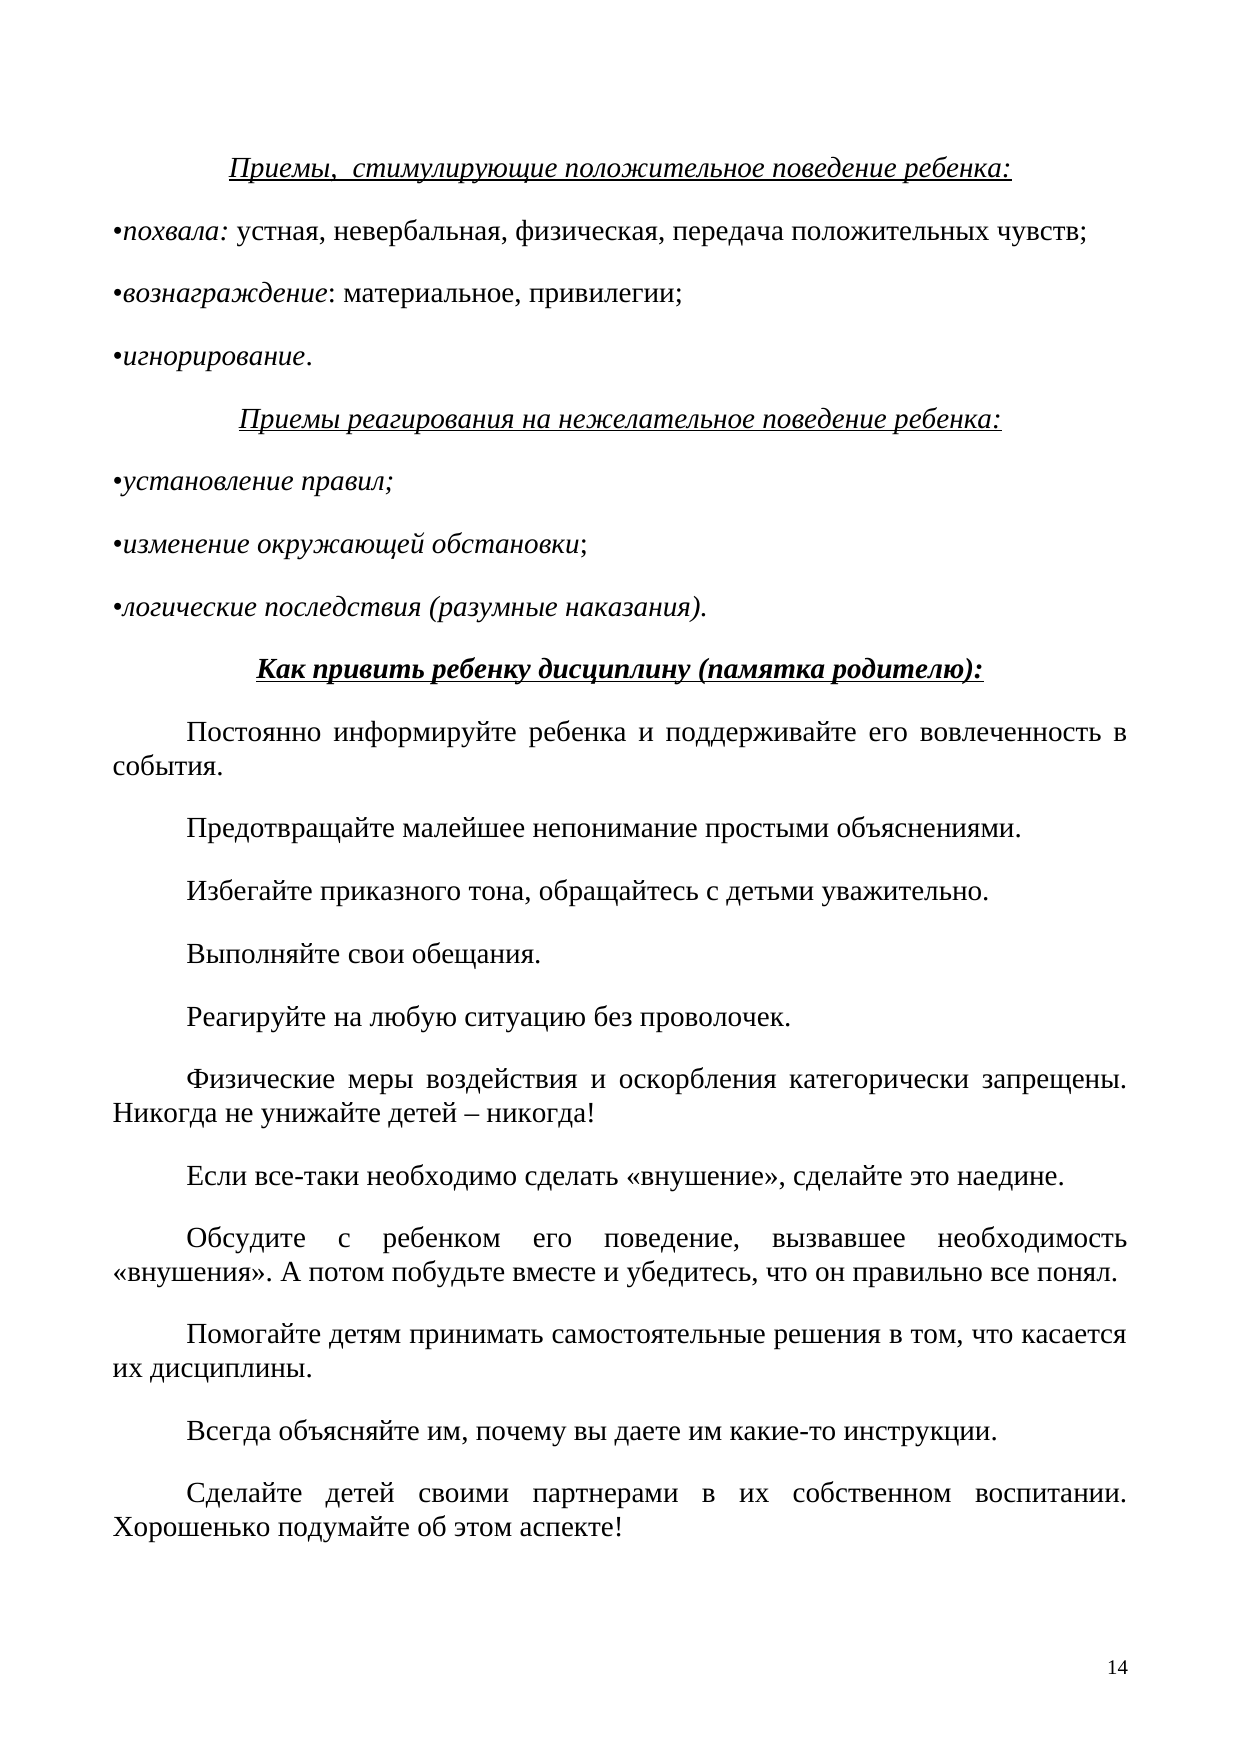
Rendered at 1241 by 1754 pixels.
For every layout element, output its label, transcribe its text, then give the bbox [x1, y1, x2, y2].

text Всегда объясняйте им, почему вы даете им какие-то инструкции. [112, 1413, 1128, 1446]
text Приемы, стимулирующие положительное поведение ребенка: [112, 150, 1128, 183]
text Приемы реагирования на нежелательное поведение ребенка: [112, 401, 1128, 434]
text Предотвращайте малейшее непонимание простыми объяснениями. [112, 811, 1128, 844]
text Как привить ребенку дисциплину (памятка родителю): [112, 652, 1128, 685]
text Реагируйте на любую ситуацию без проволочек. [112, 999, 1128, 1032]
text •вознаграждение: материальное, привилегии; [112, 275, 1128, 309]
text •игнорирование. [112, 338, 1128, 372]
text Выполняйте свои обещания. [112, 936, 1128, 969]
text Обсудите с ребенком его поведение, вызвавшее необходимость «внушения». А потом побудьте вместе и убедитесь, что он правильно все понял. [112, 1220, 1128, 1287]
text •похвала: устная, невербальная, физическая, передача положительных чувств; [112, 213, 1128, 246]
text •установление правил; [112, 463, 1128, 497]
text •логические последствия (разумные наказания). [112, 589, 1128, 622]
text Физические меры воздействия и оскорбления категорически запрещены. Никогда не унижайте детей – никогда! [112, 1061, 1128, 1128]
text Сделайте детей своими партнерами в их собственном воспитании. Хорошенько подумайте об этом аспекте! [112, 1476, 1128, 1543]
text Помогайте детям принимать самостоятельные решения в том, что касается их дисциплины. [112, 1317, 1128, 1384]
text Если все-таки необходимо сделать «внушение», сделайте это наедине. [112, 1158, 1128, 1191]
text •изменение окружающей обстановки; [112, 526, 1128, 560]
text Избегайте приказного тона, обращайтесь с детьми уважительно. [112, 873, 1128, 907]
text Постоянно информируйте ребенка и поддерживайте его вовлеченность в события. [112, 714, 1128, 781]
